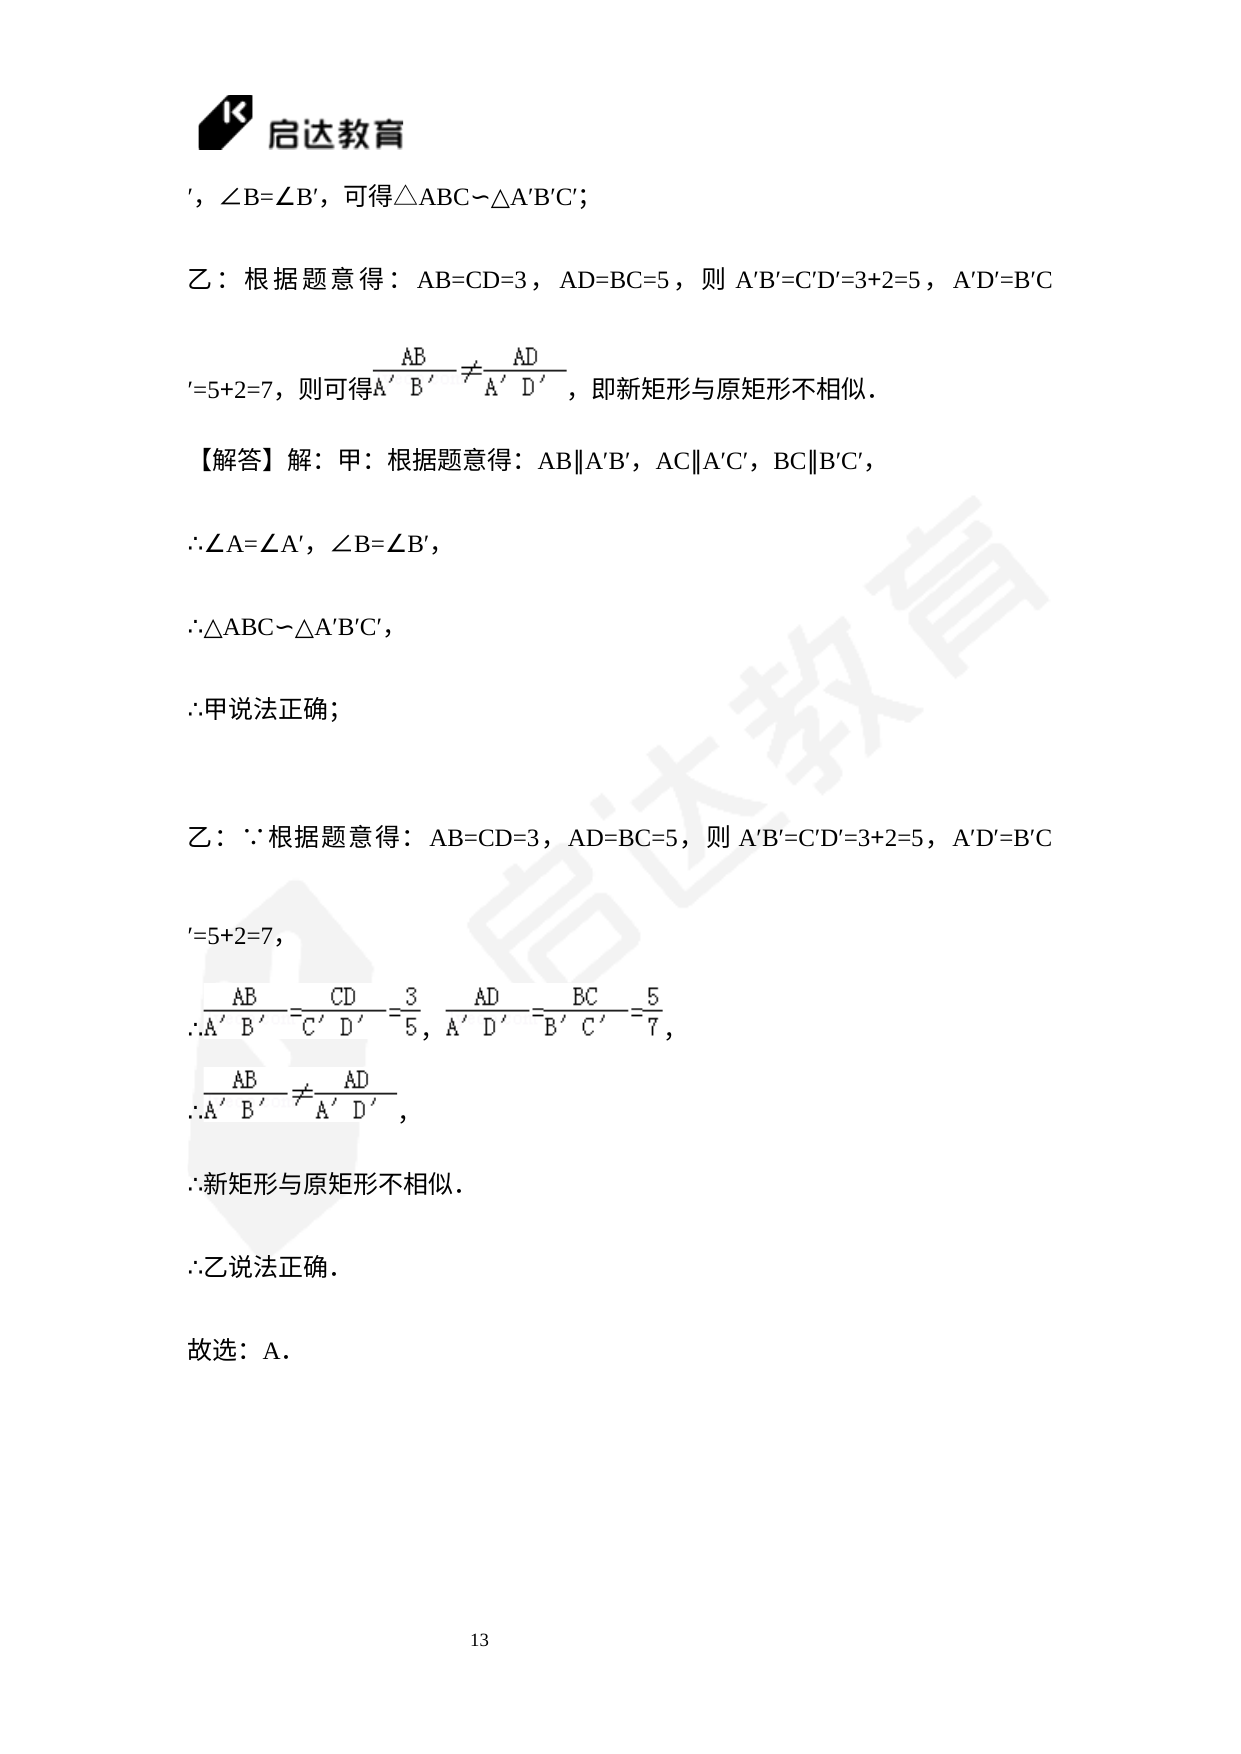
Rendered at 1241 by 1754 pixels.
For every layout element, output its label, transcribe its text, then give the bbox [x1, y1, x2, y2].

text ∴∠A=∠A′，∠B=∠B′， [187, 509, 1053, 574]
text 乙：∵根据题意得：AB=CD=3，AD=BC=5，则A′B′=C′D′=3+2=5，A′D′=B′C′=5+2=7， [187, 803, 1053, 966]
picture [203, 983, 421, 1039]
text ∴新矩形与原矩形不相似． [187, 1150, 1053, 1215]
text 【解答】解：甲：根据题意得：AB∥A′B′，AC∥A′C′，BC∥B′C′， [187, 426, 1053, 491]
text 【分析】甲：根据题意得：AB∥A′B′，AC∥A′C′，BC∥B′C′，即可证得∠A=∠A′，∠B=∠B′，可得△ABC∽△A′B′C′； [187, 162, 1053, 227]
picture [203, 1067, 398, 1122]
picture [445, 983, 663, 1039]
text 故选：A． [187, 1316, 1053, 1381]
picture [198, 95, 404, 150]
text ∴△ABC∽△A′B′C′， [187, 592, 1053, 657]
text 乙：根据题意得：AB=CD=3，AD=BC=5，则A′B′=C′D′=3+2=5，A′D′=B′C′=5+2=7，则可得，即新矩形与原矩形不相似． [187, 245, 1053, 408]
text ∴乙说法正确． [187, 1233, 1053, 1298]
picture [372, 344, 567, 399]
text ∴甲说法正确； [187, 675, 1053, 740]
text ∴， [187, 1067, 1053, 1132]
